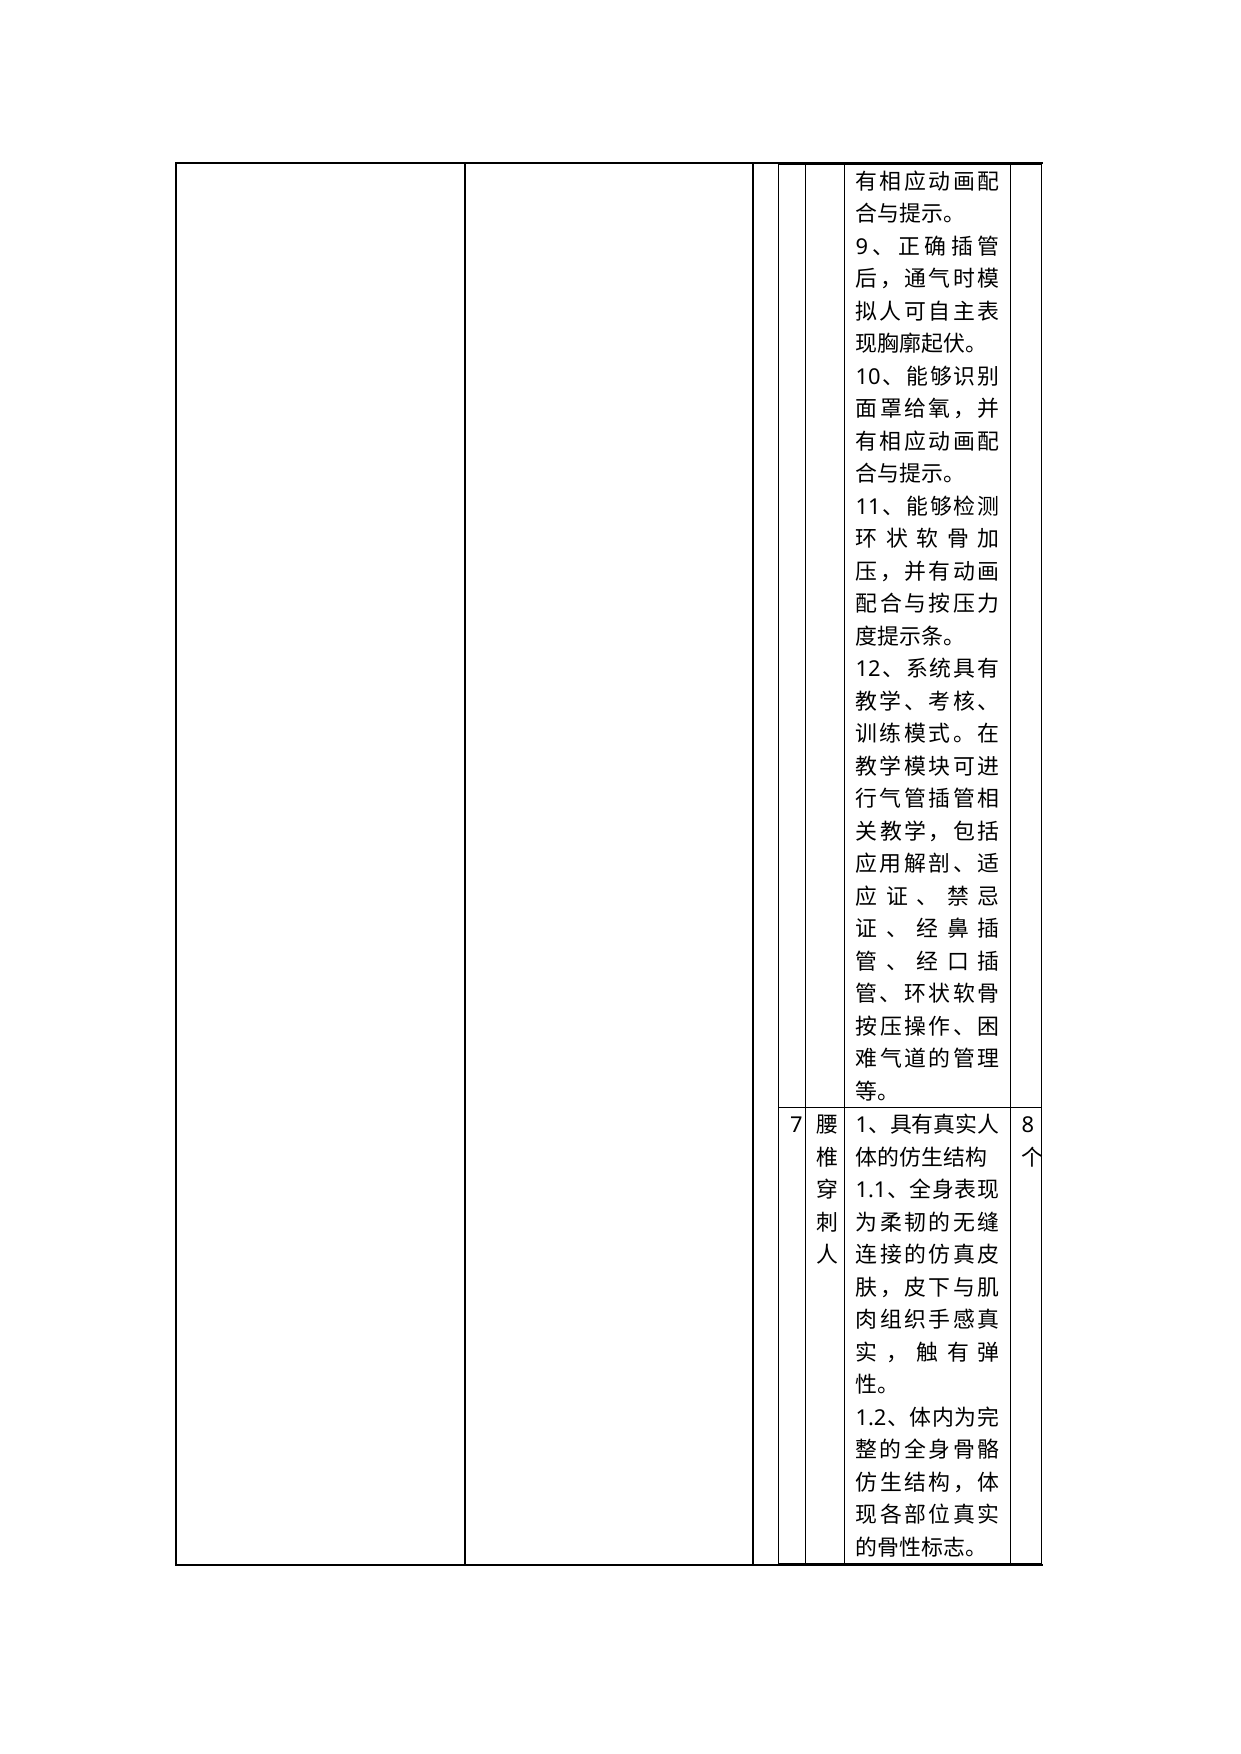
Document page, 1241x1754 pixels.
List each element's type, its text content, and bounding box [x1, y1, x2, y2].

table_cell 2 [177, 164, 464, 1564]
table_cell [806, 1108, 844, 1563]
table_cell [754, 164, 778, 1564]
table_cell [779, 1108, 805, 1563]
table_cell [845, 1108, 1010, 1563]
table_cell [806, 165, 844, 1107]
table_cell [845, 165, 1010, 1107]
table_cell [1011, 165, 1041, 1107]
table_cell [779, 165, 805, 1107]
table_cell [1011, 1108, 1041, 1563]
table_cell [466, 164, 752, 1564]
